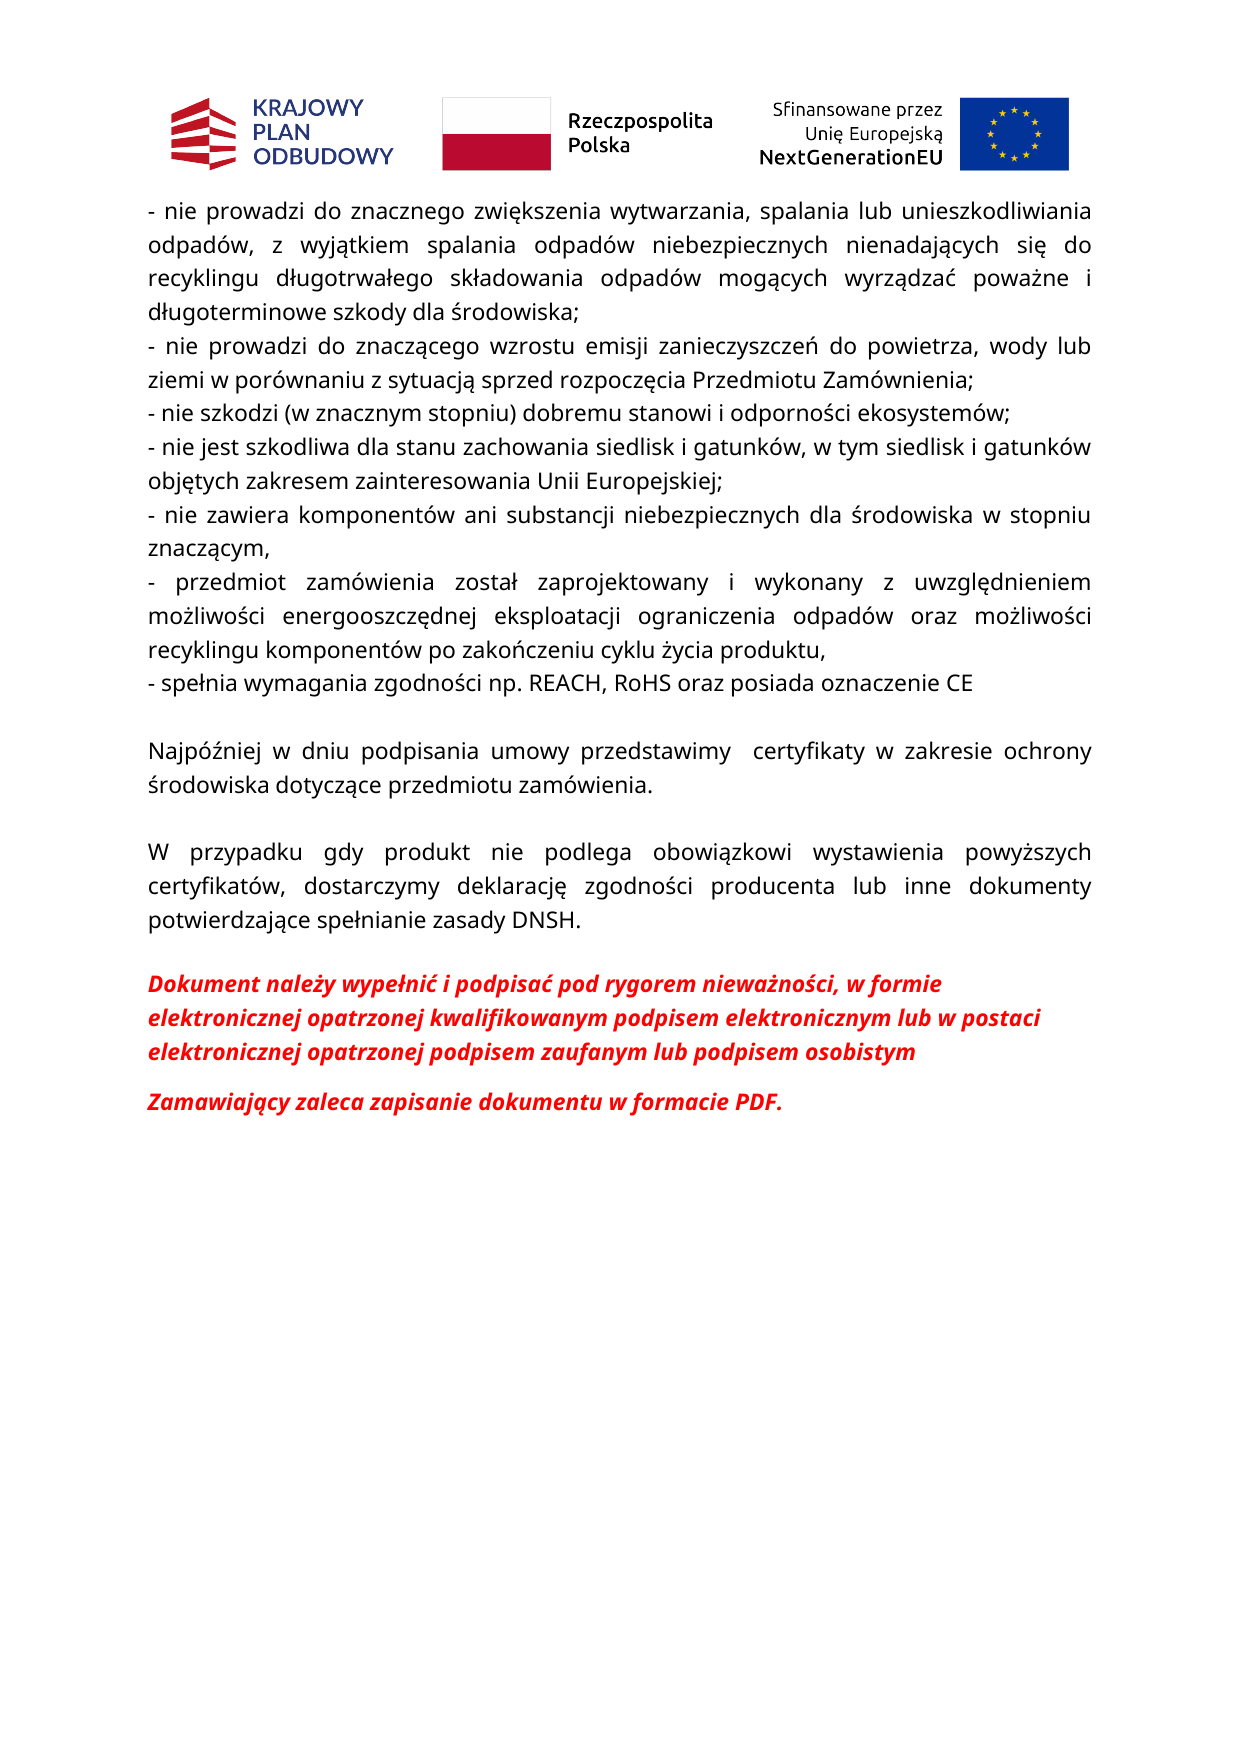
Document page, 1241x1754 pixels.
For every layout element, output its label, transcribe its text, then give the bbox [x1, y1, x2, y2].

text W przypadku gdy produkt nie podlega obowiązkowi wystawienia powyższych certyfikatów, dostarczymy deklarację zgodności producenta lub inne dokumenty potwierdzające spełnianie zasady DNSH. [148, 836, 1093, 935]
text Zamawiający zaleca zapisanie dokumentu w formacie PDF. [148, 1086, 1093, 1117]
text - nie szkodzi (w znacznym stopniu) dobremu stanowi i odporności ekosystemów; [148, 397, 1093, 428]
picture [147, 73, 1093, 195]
text Dokument należy wypełnić i podpisać pod rygorem nieważności, w formie elektronicznej opatrzonej kwalifikowanym podpisem elektronicznym lub w postaci elektronicznej opatrzonej podpisem zaufanym lub podpisem osobistym [148, 968, 1093, 1067]
text - przedmiot zamówienia został zaprojektowany i wykonany z uwzględnieniem możliwości energooszczędnej eksploatacji ograniczenia odpadów oraz możliwości recyklingu komponentów po zakończeniu cyklu życia produktu, [148, 566, 1093, 665]
text - nie prowadzi do znaczącego wzrostu emisji zanieczyszczeń do powietrza, wody lub ziemi w porównaniu z sytuacją sprzed rozpoczęcia Przedmiotu Zamównienia; [148, 330, 1093, 395]
text - nie zawiera komponentów ani substancji niebezpiecznych dla środowiska w stopniu znaczącym, [148, 498, 1093, 563]
text Najpóźniej w dniu podpisania umowy przedstawimy certyfikaty w zakresie ochrony środowiska dotyczące przedmiotu zamówienia. [148, 735, 1093, 800]
text - nie prowadzi do znacznego zwiększenia wytwarzania, spalania lub unieszkodliwiania odpadów, z wyjątkiem spalania odpadów niebezpiecznych nienadających się do recyklingu długotrwałego składowania odpadów mogących wyrządzać poważne i długoterminowe szkody dla środowiska; [148, 195, 1093, 327]
text - nie jest szkodliwa dla stanu zachowania siedlisk i gatunków, w tym siedlisk i gatunków objętych zakresem zainteresowania Unii Europejskiej; [148, 431, 1093, 496]
text - spełnia wymagania zgodności np. REACH, RoHS oraz posiada oznaczenie CE [148, 667, 1093, 698]
